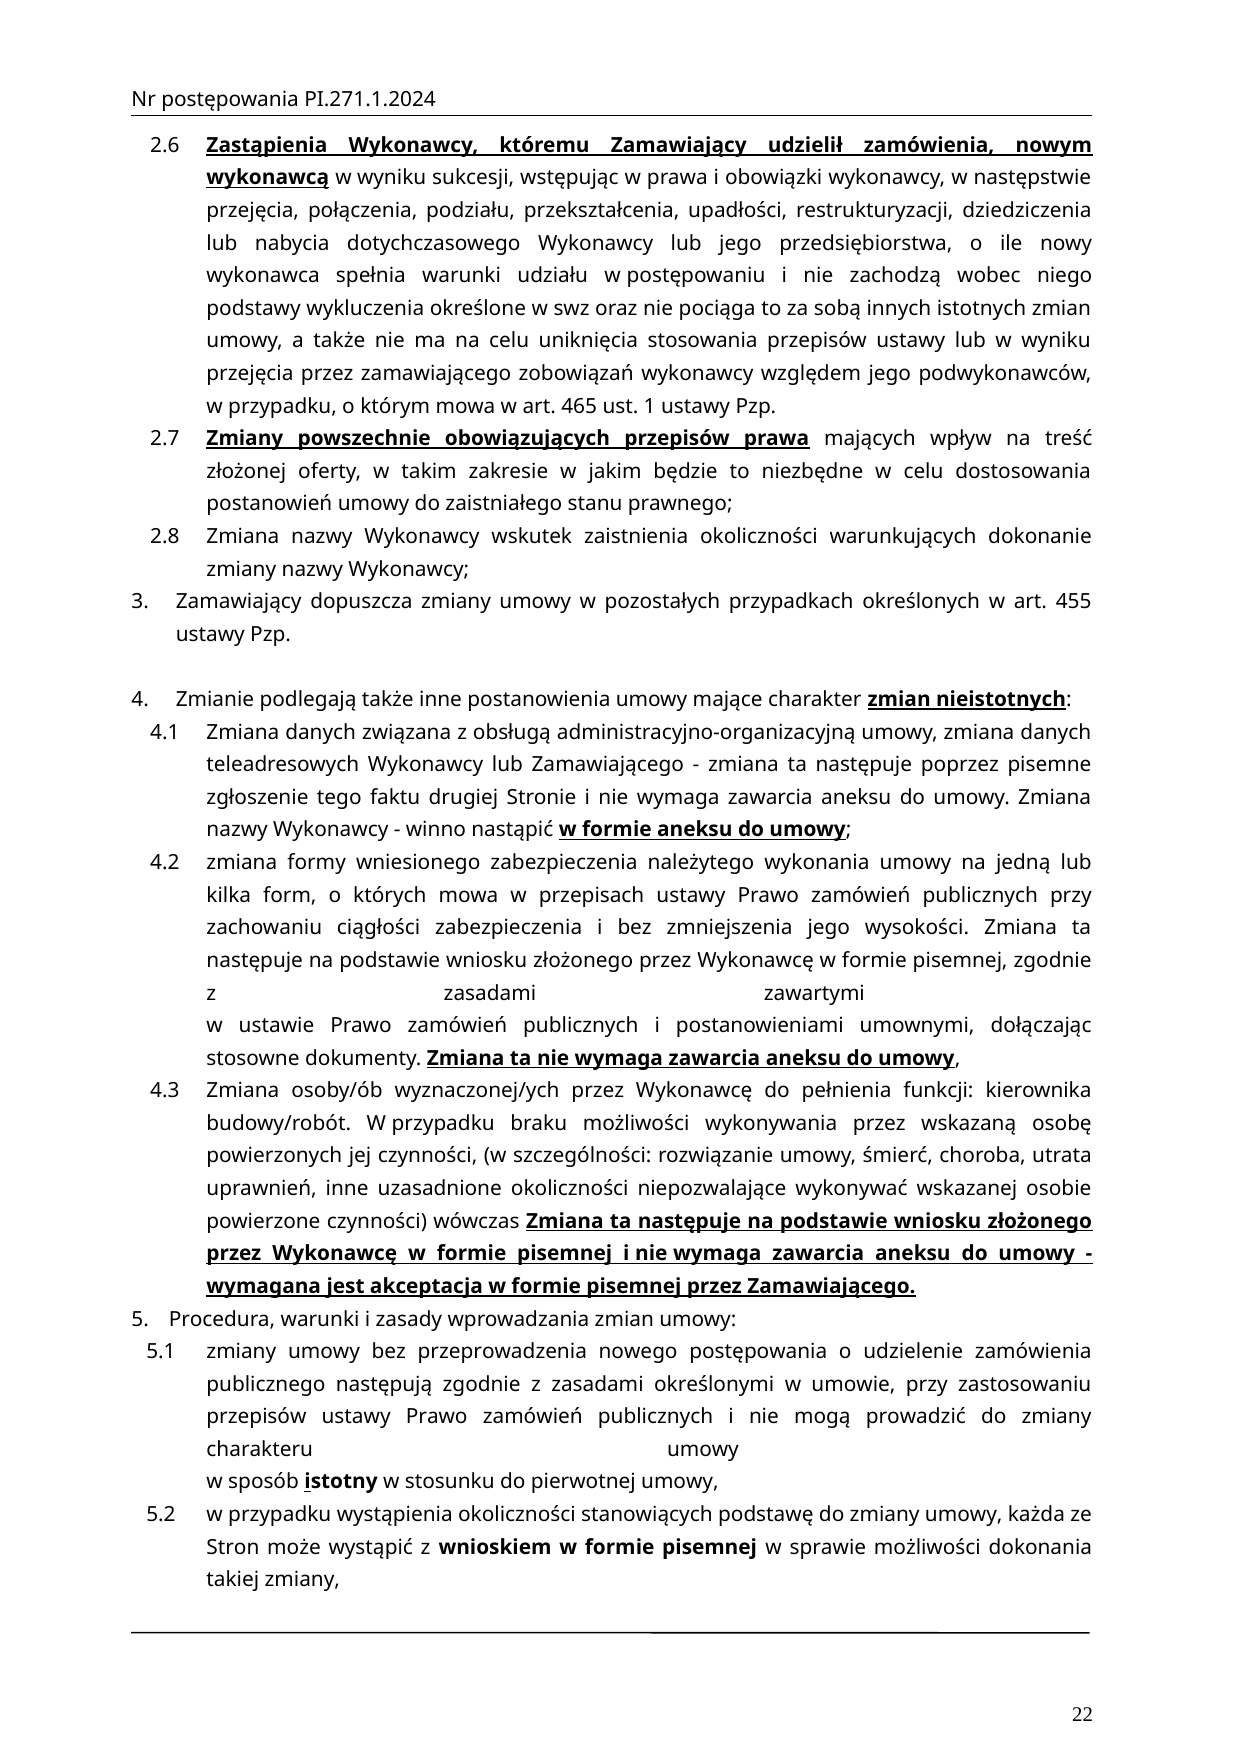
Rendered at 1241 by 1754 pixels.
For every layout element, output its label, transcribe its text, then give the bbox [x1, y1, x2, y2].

list Zmiana osoby/ób wyznaczonej/ych przez Wykonawcę do pełnienia funkcji: kierownika budowy/robót. W przypadku braku możliwości wykonywania przez wskazaną osobę powierzonych jej czynności, (w szczególności: rozwiązanie umowy, śmierć, choroba, utrata uprawnień, inne uzasadnione okoliczności niepozwalające wykonywać wskazanej osobie powierzone czynności) wówczas Zmiana ta następuje na podstawie wniosku złożonego przez Wykonawcę w formie pisemnej i nie wymaga zawarcia aneksu do umowy - wymagana jest akceptacja w formie pisemnej przez Zamawiającego. [150, 1075, 1092, 1299]
list Zmianie podlegają także inne postanowienia umowy mające charakter zmian nieistotnych: [131, 684, 1092, 713]
list Zmiany powszechnie obowiązujących przepisów prawa mających wpływ na treść złożonej oferty, w takim zakresie w jakim będzie to niezbędne w celu dostosowania postanowień umowy do zaistniałego stanu prawnego; [150, 423, 1092, 517]
list Zamawiający dopuszcza zmiany umowy w pozostałych przypadkach określonych w art. 455 ustawy Pzp. [131, 586, 1092, 647]
list Zmiana nazwy Wykonawcy wskutek zaistnienia okoliczności warunkujących dokonanie zmiany nazwy Wykonawcy; [150, 521, 1092, 582]
list zmiana formy wniesionego zabezpieczenia należytego wykonania umowy na jedną lub kilka form, o których mowa w przepisach ustawy Prawo zamówień publicznych przy zachowaniu ciągłości zabezpieczenia i bez zmniejszenia jego wysokości. Zmiana ta następuje na podstawie wniosku złożonego przez Wykonawcę w formie pisemnej, zgodnie z zasadami zawartymi w ustawie Prawo zamówień publicznych i postanowieniami umownymi, dołączając stosowne dokumenty. Zmiana ta nie wymaga zawarcia aneksu do umowy, [150, 847, 1092, 1071]
list Zastąpienia Wykonawcy, któremu Zamawiający udzielił zamówienia, nowym wykonawcą w wyniku sukcesji, wstępując w prawa i obowiązki wykonawcy, w następstwie przejęcia, połączenia, podziału, przekształcenia, upadłości, restrukturyzacji, dziedziczenia lub nabycia dotychczasowego Wykonawcy lub jego przedsiębiorstwa, o ile nowy wykonawca spełnia warunki udziału w postępowaniu i nie zachodzą wobec niego podstawy wykluczenia określone w swz oraz nie pociąga to za sobą innych istotnych zmian umowy, a także nie ma na celu uniknięcia stosowania przepisów ustawy lub w wyniku przejęcia przez zamawiającego zobowiązań wykonawcy względem jego podwykonawców, w przypadku, o którym mowa w art. 465 ust. 1 ustawy Pzp. [150, 130, 1092, 419]
list w przypadku wystąpienia okoliczności stanowiących podstawę do zmiany umowy, każda ze Stron może wystąpić z wnioskiem w formie pisemnej w sprawie możliwości dokonania takiej zmiany, [146, 1499, 1092, 1593]
list Zmiana danych związana z obsługą administracyjno-organizacyjną umowy, zmiana danych teleadresowych Wykonawcy lub Zamawiającego - zmiana ta następuje poprzez pisemne zgłoszenie tego faktu drugiej Stronie i nie wymaga zawarcia aneksu do umowy. Zmiana nazwy Wykonawcy - winno nastąpić w formie aneksu do umowy; [150, 717, 1092, 843]
list Procedura, warunki i zasady wprowadzania zmian umowy: [131, 1304, 1092, 1332]
list zmiany umowy bez przeprowadzenia nowego postępowania o udzielenie zamówienia publicznego następują zgodnie z zasadami określonymi w umowie, przy zastosowaniu przepisów ustawy Prawo zamówień publicznych i nie mogą prowadzić do zmiany charakteru umowy w sposób istotny w stosunku do pierwotnej umowy, [146, 1336, 1092, 1495]
